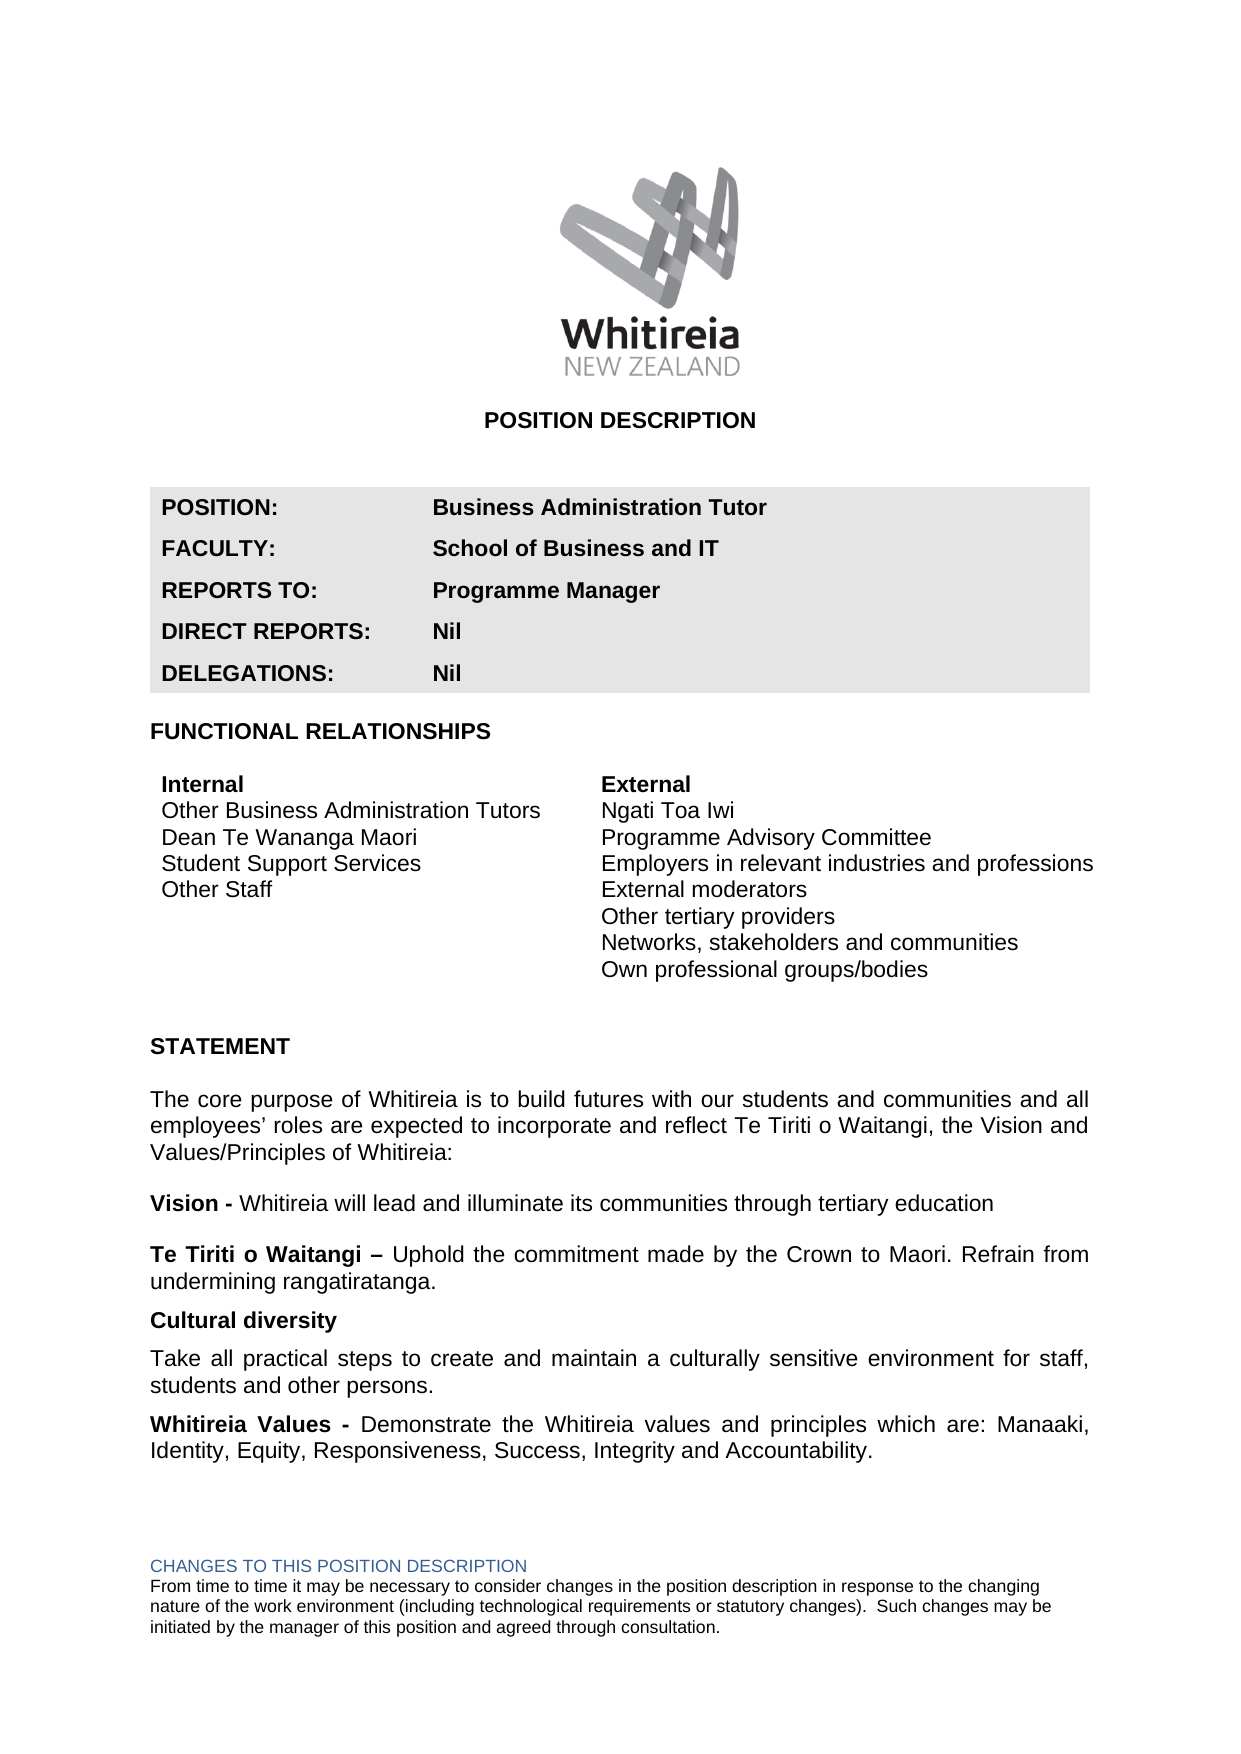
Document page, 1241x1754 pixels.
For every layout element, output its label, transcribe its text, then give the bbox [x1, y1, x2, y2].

table_cell Nil [421, 611, 1090, 652]
text Cultural diversity [150, 1307, 1090, 1333]
table_cell delegations: [150, 652, 421, 693]
text FUNCTIONAL RELATIONSHIPS [150, 718, 1090, 745]
table_cell FACULTY: [150, 528, 421, 569]
table_cell Nil [421, 652, 1090, 693]
text Te Tiriti o Waitangi – Uphold the commitment made by the Crown to Maori. Refrain from undermining rangatiratanga. [150, 1241, 1090, 1294]
text Whitireia Values - Demonstrate the Whitireia values and principles which are: Manaaki, Identity, Equity, Responsiveness, Success, Integrity and Accountability. [150, 1411, 1090, 1463]
table_cell direct reports: [150, 611, 421, 652]
table_cell Programme Manager [421, 569, 1090, 611]
table_header Business Administration Tutor [421, 487, 1090, 528]
table_cell reports to: [150, 569, 421, 611]
text The core purpose of Whitireia is to build futures with our students and communities and all employees’ roles are expected to incorporate and reflect Te Tiriti o Waitangi, the Vision and Values/Principles of Whitireia: [150, 1086, 1090, 1165]
text Vision - Whitireia will lead and illuminate its communities through tertiary education [150, 1190, 1090, 1216]
table_header pOSITION: [150, 487, 421, 528]
text Position Description [150, 407, 1090, 434]
table_cell Other Business Administration Tutors Dean Te Wananga Maori Student Support Services Other Staff [150, 798, 589, 1008]
table_cell School of Business and IT [421, 528, 1090, 569]
text Take all practical steps to create and maintain a culturally sensitive environment for staff, students and other persons. [150, 1345, 1090, 1398]
table_header External [590, 771, 1136, 797]
text STATEMENT [150, 1033, 1090, 1059]
table_header Internal [150, 771, 589, 797]
table_cell Ngati Toa Iwi Programme Advisory Committee Employers in relevant industries and professions External moderators Other tertiary providers Networks, stakeholders and communities Own professional groups/bodies [590, 798, 1136, 1008]
picture [442, 150, 798, 408]
